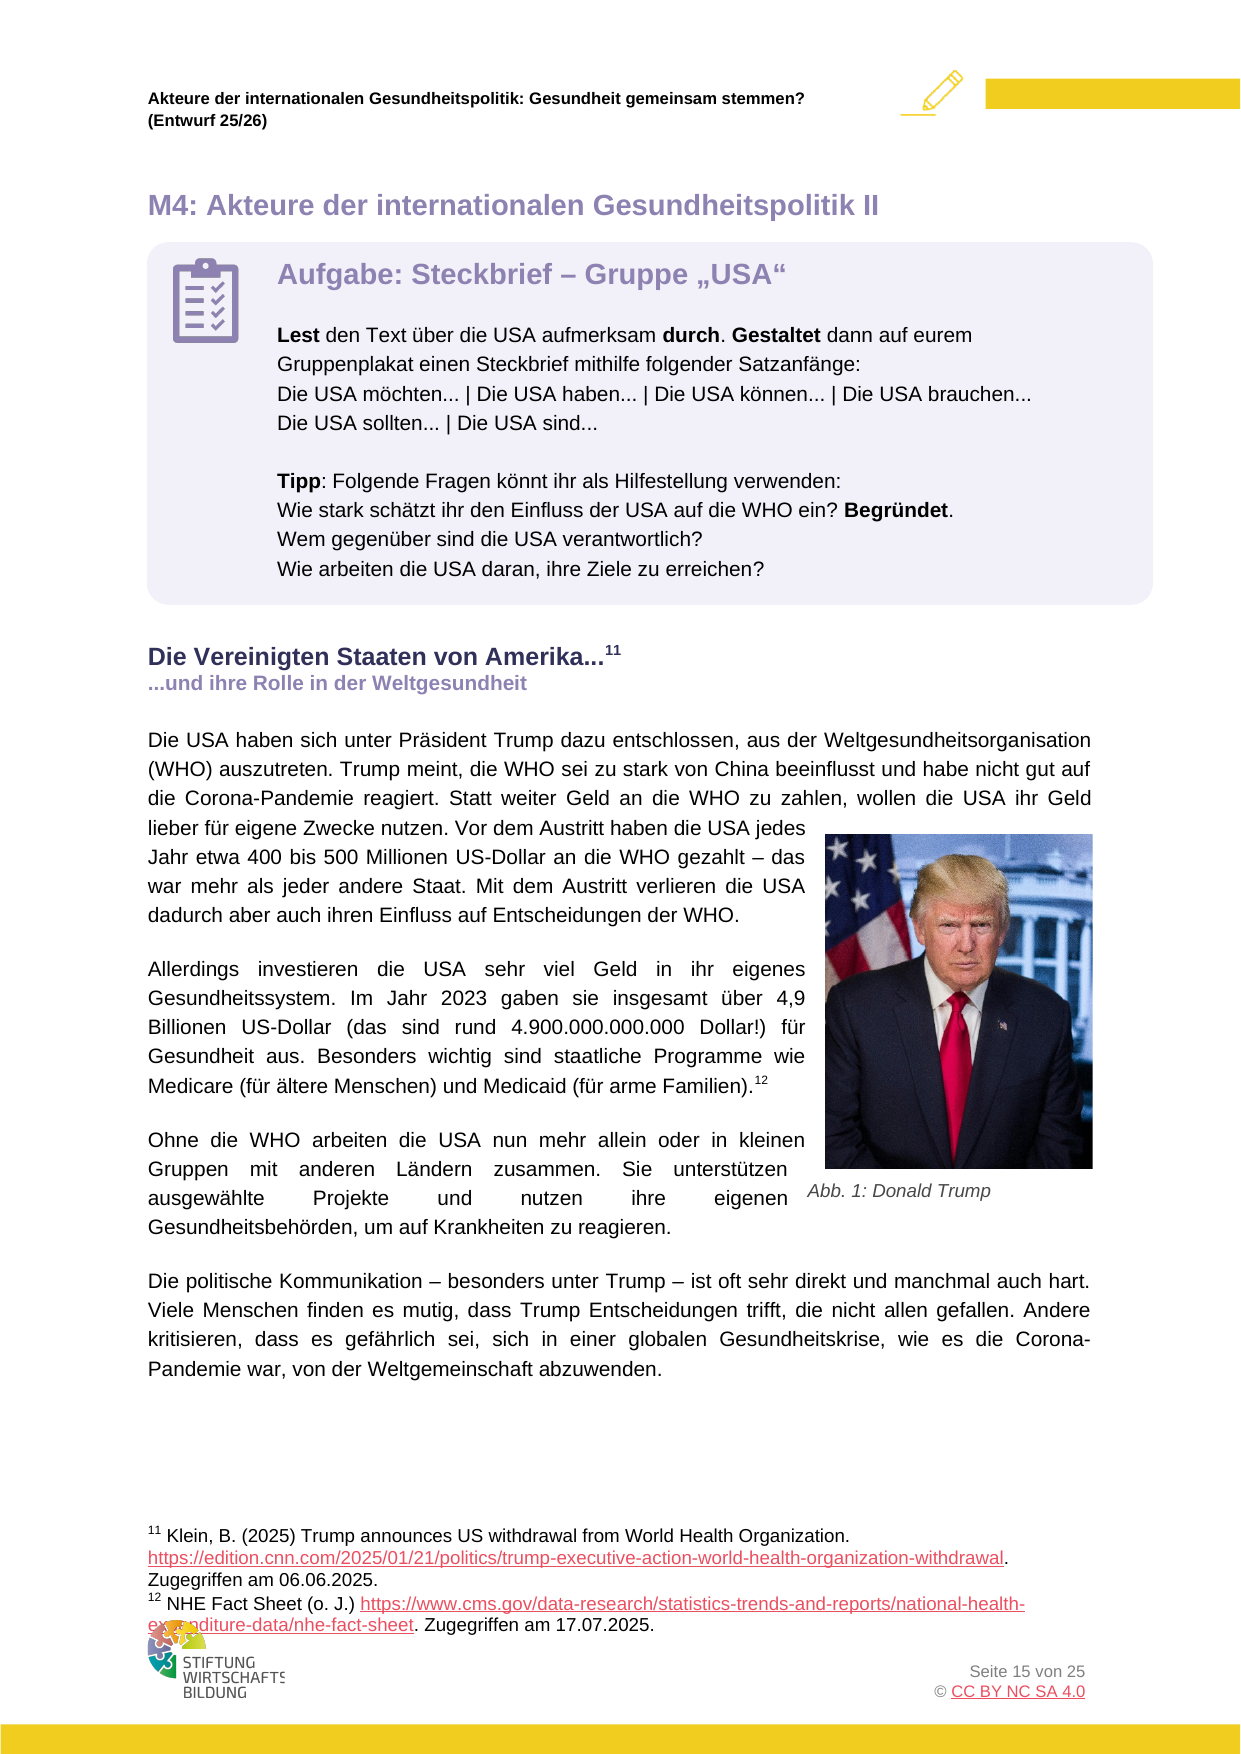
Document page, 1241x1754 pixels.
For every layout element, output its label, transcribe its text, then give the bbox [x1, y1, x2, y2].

text Ohne die WHO arbeiten die USA nun mehr allein oder in kleinen Gruppen mit anderen Ländern zusammen. Sie unterstützen ausgewählte Projekte und nutzen ihre eigenen Gesundheitsbehörden, um auf Krankheiten zu reagieren. [148, 1124, 1092, 1240]
subtitle ...und ihre Rolle in der Weltgesundheit [148, 671, 1092, 695]
picture [155, 250, 256, 351]
picture [825, 834, 1093, 1169]
picture [898, 59, 965, 126]
subtitle M4: Akteure der internationalen Gesundheitspolitik II [148, 188, 1092, 221]
text Die USA haben sich unter Präsident Trump dazu entschlossen, aus der Weltgesundheitsorganisation (WHO) auszutreten. Trump meint, die WHO sei zu stark von China beeinflusst und habe nicht gut auf die Corona-Pandemie reagiert. Statt weiter Geld an die WHO zu zahlen, wollen die USA ihr Geld lieber für eigene Zwecke nutzen. Vor dem Austritt haben die USA jedes Jahr etwa 400 bis 500 Millionen US-Dollar an die WHO gezahlt – das war mehr als jeder andere Staat. Mit dem Austritt verlieren die USA dadurch aber auch ihren Einfluss auf Entscheidungen der WHO. [148, 724, 1092, 928]
subtitle Die Vereinigten Staaten von Amerika... [148, 642, 1092, 671]
text Allerdings investieren die USA sehr viel Geld in ihr eigenes Gesundheitssystem. Im Jahr 2023 gaben sie insgesamt über 4,9 Billionen US-Dollar (das sind rund 4.900.000.000.000 Dollar!) für Gesundheit aus. Besonders wichtig sind staatliche Programme wie Medicare (für ältere Menschen) und Medicaid (für arme Familien). [148, 953, 825, 1099]
text Die politische Kommunikation – besonders unter Trump – ist oft sehr direkt und manchmal auch hart. Viele Menschen finden es mutig, dass Trump Entscheidungen trifft, die nicht allen gefallen. Andere kritisieren, dass es gefährlich sei, sich in einer globalen Gesundheitskrise, wie es die Corona-Pandemie war, von der Weltgemeinschaft abzuwenden. [148, 1265, 1092, 1382]
picture [147, 1619, 285, 1699]
